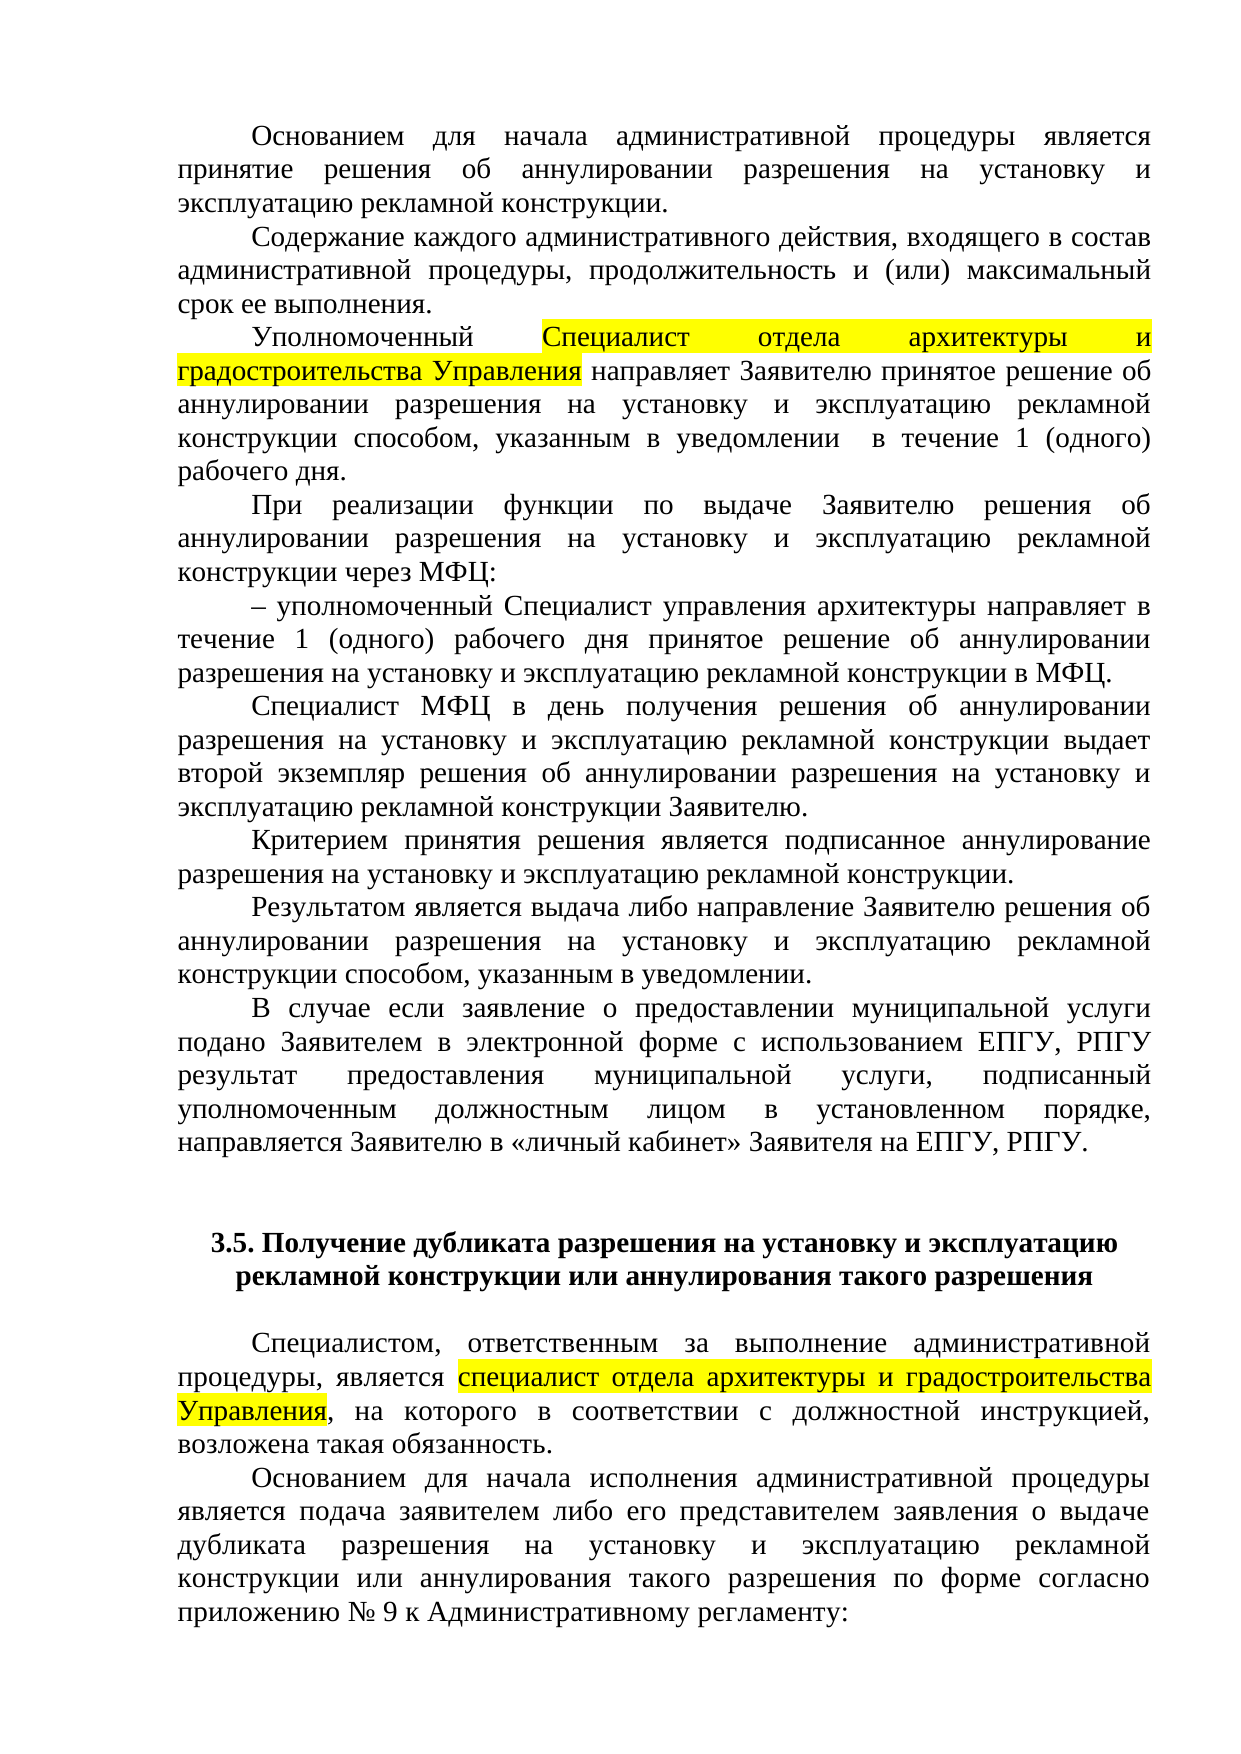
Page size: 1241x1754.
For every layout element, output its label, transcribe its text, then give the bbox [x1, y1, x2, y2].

text Критерием принятия решения является подписанное аннулирование разрешения на установку и эксплуатацию рекламной конструкции. [177, 822, 1152, 889]
text Уполномоченный Специалист отдела архитектуры и градостроительства Управления направляет Заявителю принятое решение об аннулировании разрешения на установку и эксплуатацию рекламной конструкции способом, указанным в уведомлении в течение 1 (одного) рабочего дня. [177, 353, 1152, 487]
text Основанием для начала исполнения административной процедуры является подача заявителем либо его представителем заявления о выдаче дубликата разрешения на установку и эксплуатацию рекламной конструкции или аннулирования такого разрешения по форме согласно приложению № 9 к Административному регламенту: [177, 1460, 1152, 1627]
text Специалист МФЦ в день получения решения об аннулировании разрешения на установку и эксплуатацию рекламной конструкции выдает второй экземпляр решения об аннулировании разрешения на установку и эксплуатацию рекламной конструкции Заявителю. [177, 688, 1152, 822]
text 3.5. Получение дубликата разрешения на установку и эксплуатацию рекламной конструкции или аннулирования такого разрешения [177, 1225, 1152, 1292]
text Содержание каждого административного действия, входящего в состав административной процедуры, продолжительность и (или) максимальный срок ее выполнения. [177, 219, 1152, 319]
text – уполномоченный Специалист управления архитектуры направляет в течение 1 (одного) рабочего дня принятое решение об аннулировании разрешения на установку и эксплуатацию рекламной конструкции в МФЦ. [177, 588, 1152, 688]
text При реализации функции по выдаче Заявителю решения об аннулировании разрешения на установку и эксплуатацию рекламной конструкции через МФЦ: [177, 487, 1152, 588]
text Основанием для начала административной процедуры является принятие решения об аннулировании разрешения на установку и эксплуатацию рекламной конструкции. [177, 118, 1152, 219]
text В случае если заявление о предоставлении муниципальной услуги подано Заявителем в электронной форме с использованием ЕПГУ, РПГУ результат предоставления муниципальной услуги, подписанный уполномоченным должностным лицом в установленном порядке, направляется Заявителю в «личный кабинет» Заявителя на ЕПГУ, РПГУ. [177, 990, 1152, 1158]
text Специалистом, ответственным за выполнение административной процедуры, является специалист отдела архитектуры и градостроительства Управления, на которого в соответствии с должностной инструкцией, возложена такая обязанность. [177, 1326, 1152, 1460]
text Результатом является выдача либо направление Заявителю решения об аннулировании разрешения на установку и эксплуатацию рекламной конструкции способом, указанным в уведомлении. [177, 889, 1152, 990]
